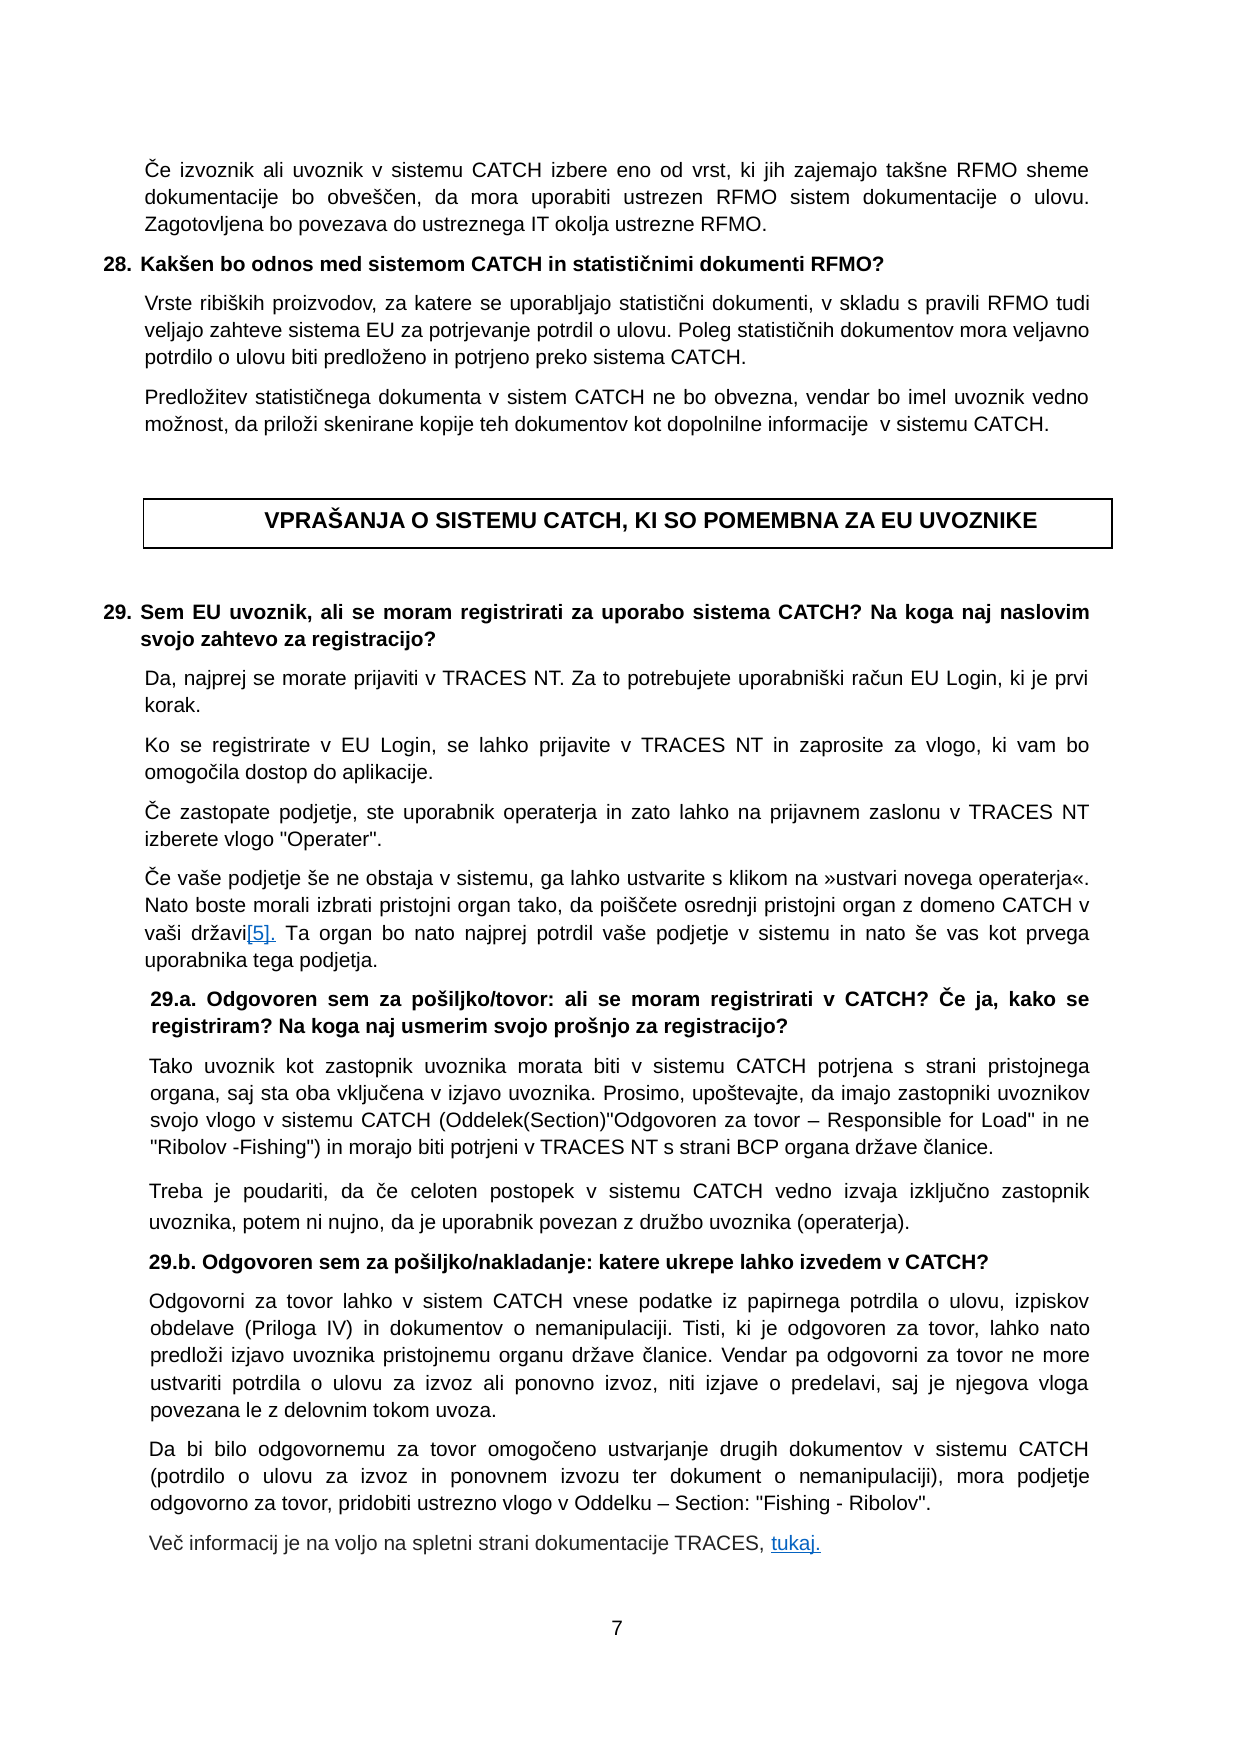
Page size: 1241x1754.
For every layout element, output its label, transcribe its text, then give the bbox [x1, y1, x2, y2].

text Treba je poudariti, da če celoten postopek v sistemu CATCH vedno izvaja izključno zastopnik uvoznika, potem ni nujno, da je uporabnik povezan z družbo uvoznika (operaterja). [149, 1171, 1091, 1234]
text Če zastopate podjetje, ste uporabnik operaterja in zato lahko na prijavnem zaslonu v TRACES NT izberete vlogo "Operater". [144, 796, 1091, 851]
text Odgovorni za tovor lahko v sistem CATCH vnese podatke iz papirnega potrdila o ulovu, izpiskov obdelave (Priloga IV) in dokumentov o nemanipulaciji. Tisti, ki je odgovoren za tovor, lahko nato predloži izjavo uvoznika pristojnemu organu države članice. Vendar pa odgovorni za tovor ne more ustvariti potrdila o ulovu za izvoz ali ponovno izvoz, niti izjave o predelavi, saj je njegova vloga povezana le z delovnim tokom uvoza. [149, 1286, 1091, 1421]
text Če izvoznik ali uvoznik v sistemu CATCH izbere eno od vrst, ki jih zajemajo takšne RFMO sheme dokumentacije bo obveščen, da mora uporabiti ustrezen RFMO sistem dokumentacije o ulovu. Zagotovljena bo povezava do ustreznega IT okolja ustrezne RFMO. [144, 154, 1091, 236]
text Vrste ribiških proizvodov, za katere se uporabljajo statistični dokumenti, v skladu s pravili RFMO tudi veljajo zahteve sistema EU za potrjevanje potrdil o ulovu. Poleg statističnih dokumentov mora veljavno potrdilo o ulovu biti predloženo in potrjeno preko sistema CATCH. [144, 288, 1091, 369]
text Predložitev statističnega dokumenta v sistem CATCH ne bo obvezna, vendar bo imel uvoznik vedno možnost, da priloži skenirane kopije teh dokumentov kot dopolnilne informacije v sistemu CATCH. [144, 382, 1091, 436]
text 29.a. Odgovoren sem za pošiljko/tovor: ali se moram registrirati v CATCH? Če ja, kako se registriram? Na koga naj usmerim svojo prošnjo za registracijo? [150, 984, 1091, 1038]
text 29.b. Odgovoren sem za pošiljko/nakladanje: katere ukrepe lahko izvedem v CATCH? [149, 1246, 1091, 1273]
text Sem EU uvoznik, ali se moram registrirati za uporabo sistema CATCH? Na koga naj naslovim svojo zahtevo za registracijo? [103, 596, 1091, 651]
text Kakšen bo odnos med sistemom CATCH in statističnimi dokumenti RFMO? [103, 248, 1091, 275]
text Da bi bilo odgovornemu za tovor omogočeno ustvarjanje drugih dokumentov v sistemu CATCH (potrdilo o ulovu za izvoz in ponovnem izvozu ter dokument o nemanipulaciji), mora podjetje odgovorno za tovor, pridobiti ustrezno vlogo v Oddelku – Section: "Fishing - Ribolov". [149, 1434, 1091, 1515]
text Ko se registrirate v EU Login, se lahko prijavite v TRACES NT in zaprosite za vlogo, ki vam bo omogočila dostop do aplikacije. [144, 730, 1091, 784]
text Več informacij je na voljo na spletni strani dokumentacije TRACES, tukaj. [148, 1528, 1091, 1555]
text Tako uvoznik kot zastopnik uvoznika morata biti v sistemu CATCH potrjena s strani pristojnega organa, saj sta oba vključena v izjavo uvoznika. Prosimo, upoštevajte, da imajo zastopniki uvoznikov svojo vlogo v sistemu CATCH (Oddelek(Section)"Odgovoren za tovor – Responsible for Load" in ne "Ribolov -Fishing") in morajo biti potrjeni v TRACES NT s strani BCP organa države članice. [149, 1051, 1091, 1159]
text Da, najprej se morate prijaviti v TRACES NT. Za to potrebujete uporabniški račun EU Login, ki je prvi korak. [144, 663, 1091, 717]
text Če vaše podjetje še ne obstaja v sistemu, ga lahko ustvarite s klikom na »ustvari novega operaterja«. Nato boste morali izbrati pristojni organ tako, da poiščete osrednji pristojni organ z domeno CATCH v vaši državi[5]. Ta organ bo nato najprej potrdil vaše podjetje v sistemu in nato še vas kot prvega uporabnika tega podjetja. [144, 863, 1091, 971]
